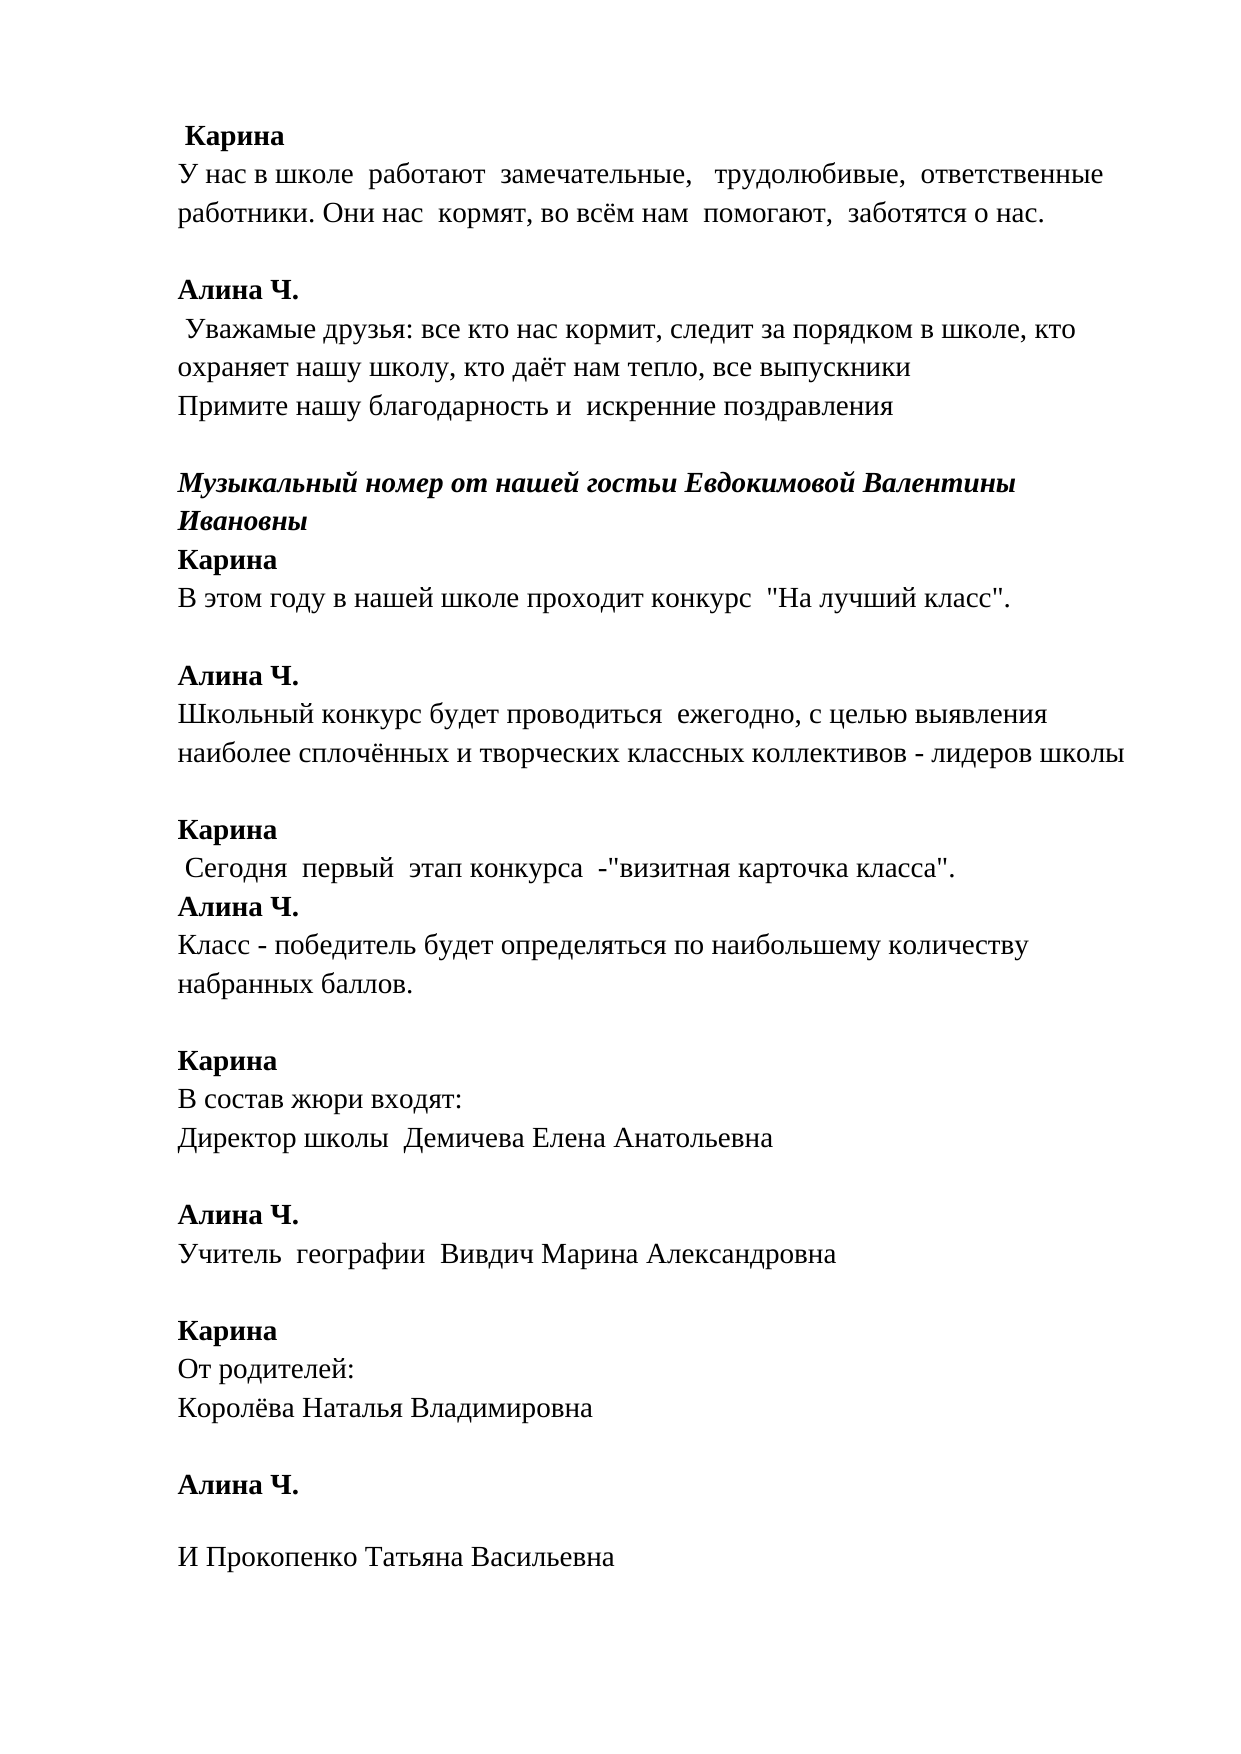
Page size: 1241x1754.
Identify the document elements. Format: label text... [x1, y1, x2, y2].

text В этом году в нашей школе проходит конкурс "На лучший класс". [177, 581, 1152, 614]
text В состав жюри входят: Директор школы Демичева Елена Анатольевна [177, 1082, 1152, 1154]
text Алина Ч. [177, 1197, 1152, 1231]
text Алина Ч. [177, 889, 1152, 922]
text Карина [177, 1313, 1152, 1346]
text Уважамые друзья: все кто нас кормит, следит за порядком в школе, кто охраняет нашу школу, кто даёт нам тепло, все выпускники [177, 311, 1152, 383]
text Карина [177, 542, 1152, 576]
text Карина [177, 118, 1152, 152]
text Карина [177, 812, 1152, 845]
text У нас в школе работают замечательные, трудолюбивые, ответственные работники. Они нас кормят, во всём нам помогают, заботятся о нас. [177, 157, 1152, 229]
text Учитель географии Вивдич Марина Александровна [177, 1236, 1152, 1269]
text Класс - победитель будет определяться по наибольшему количеству набранных баллов. [177, 927, 1152, 999]
text Школьный конкурс будет проводиться ежегодно, с целью выявления наиболее сплочённых и творческих классных коллективов - лидеров школы [177, 696, 1152, 768]
text Алина Ч. [177, 272, 1152, 306]
text От родителей: [177, 1351, 1152, 1385]
text Королёва Наталья Владимировна [177, 1390, 1152, 1423]
text Алина Ч. [177, 658, 1152, 691]
text И Прокопенко Татьяна Васильевна [177, 1506, 1152, 1572]
text Сегодня первый этап конкурса -"визитная карточка класса". [177, 850, 1152, 884]
text Музыкальный номер от нашей гостьи Евдокимовой Валентины Ивановны [177, 465, 1152, 537]
text Примите нашу благодарность и искренние поздравления [177, 388, 1152, 421]
text Карина [177, 1043, 1152, 1077]
text Алина Ч. [177, 1467, 1152, 1501]
